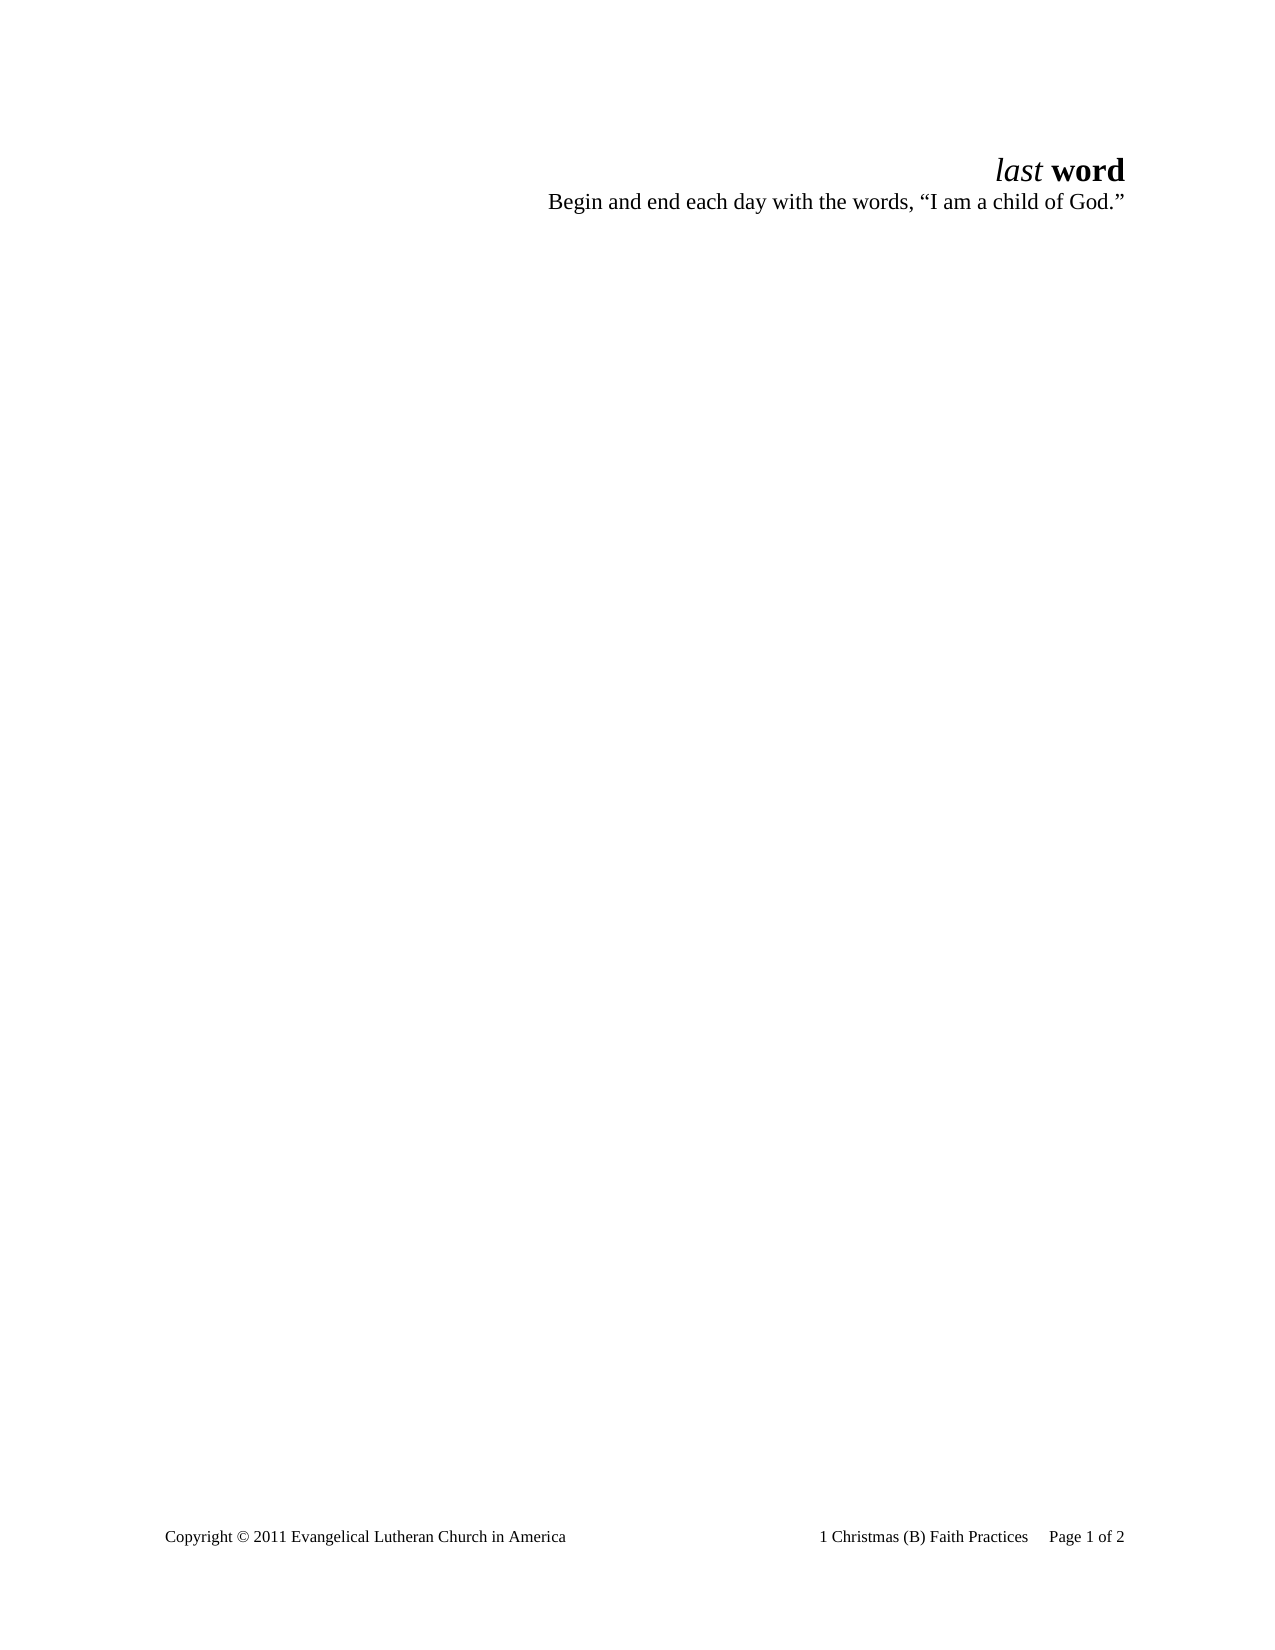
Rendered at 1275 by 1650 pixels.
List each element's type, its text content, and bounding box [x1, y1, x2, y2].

text last word [165, 150, 1125, 188]
text Begin and end each day with the words, “I am a child of God.” [165, 188, 1125, 215]
